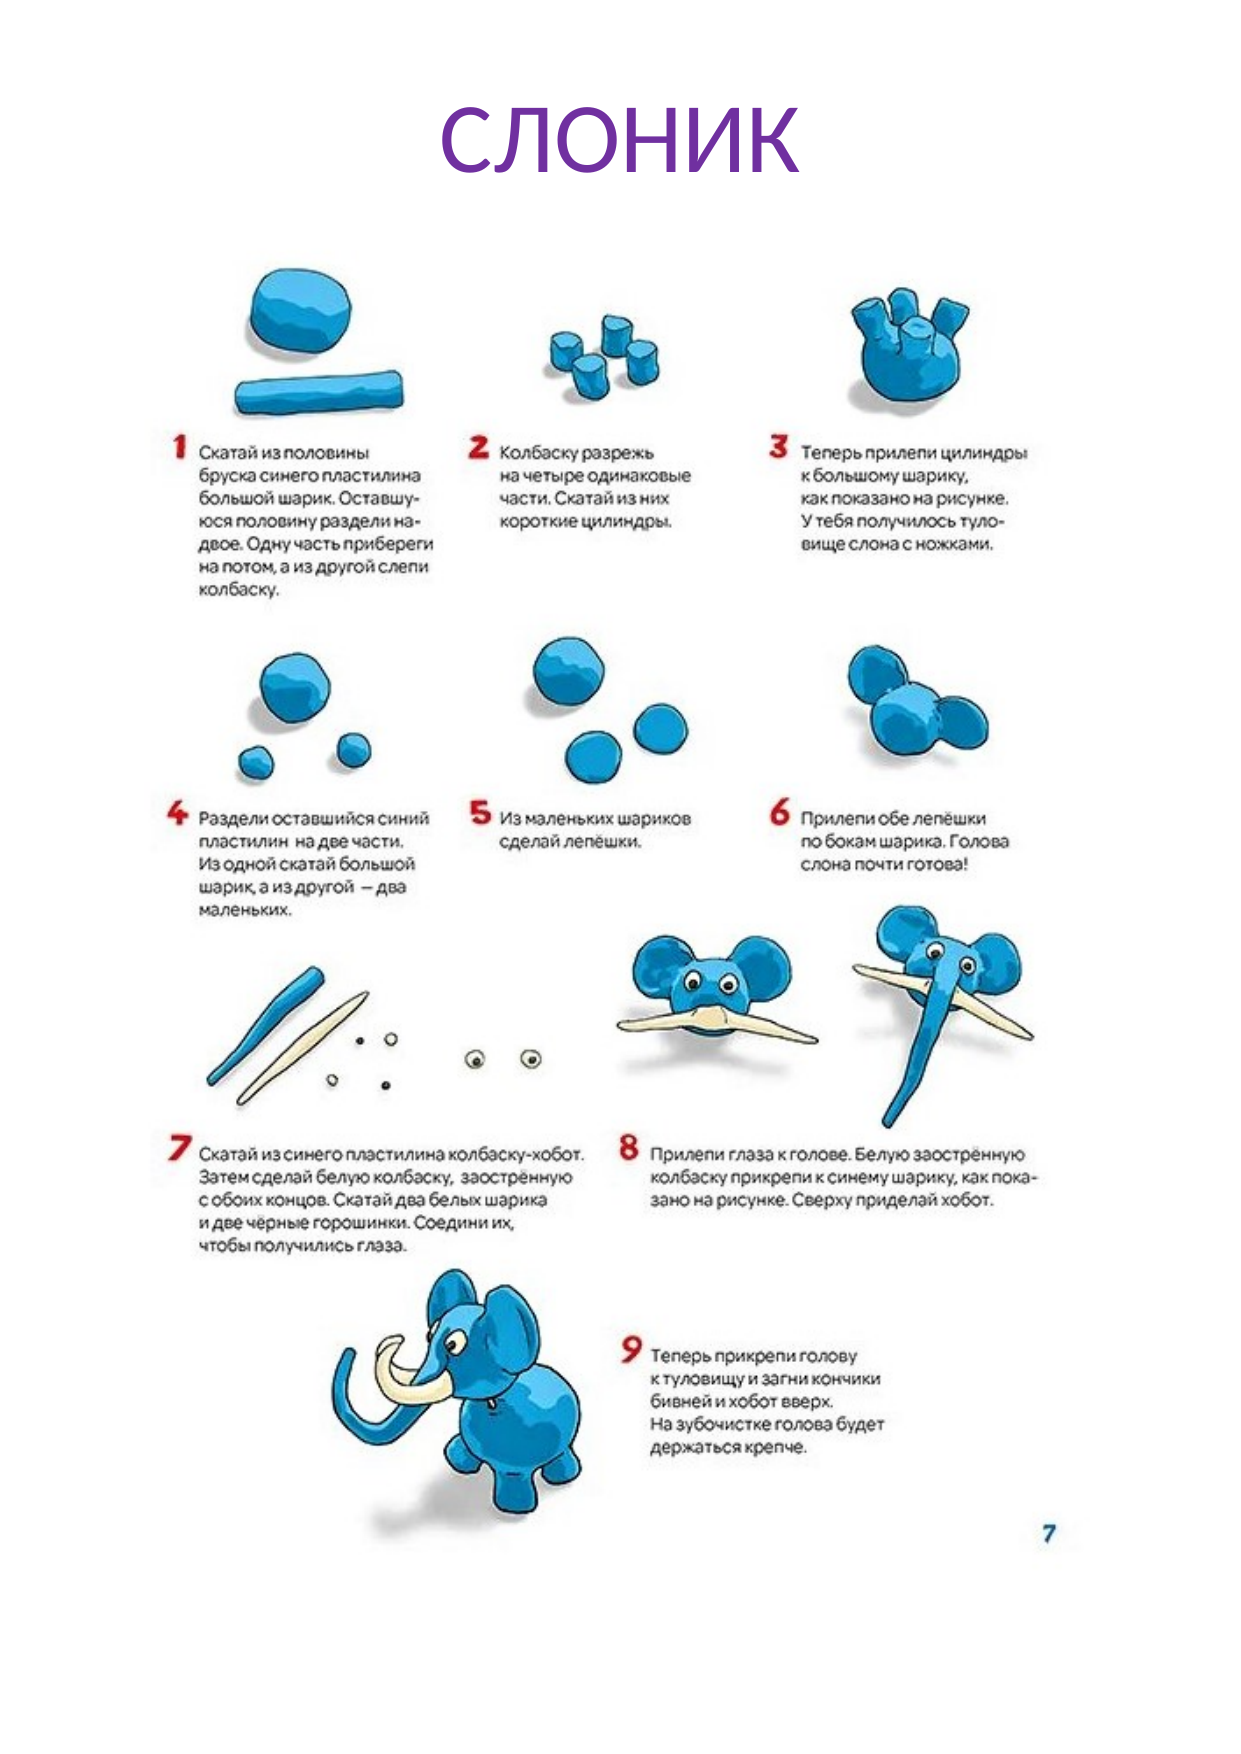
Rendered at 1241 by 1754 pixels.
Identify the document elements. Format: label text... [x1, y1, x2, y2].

picture [107, 223, 1133, 1581]
text СЛОНИК [75, 75, 1165, 197]
